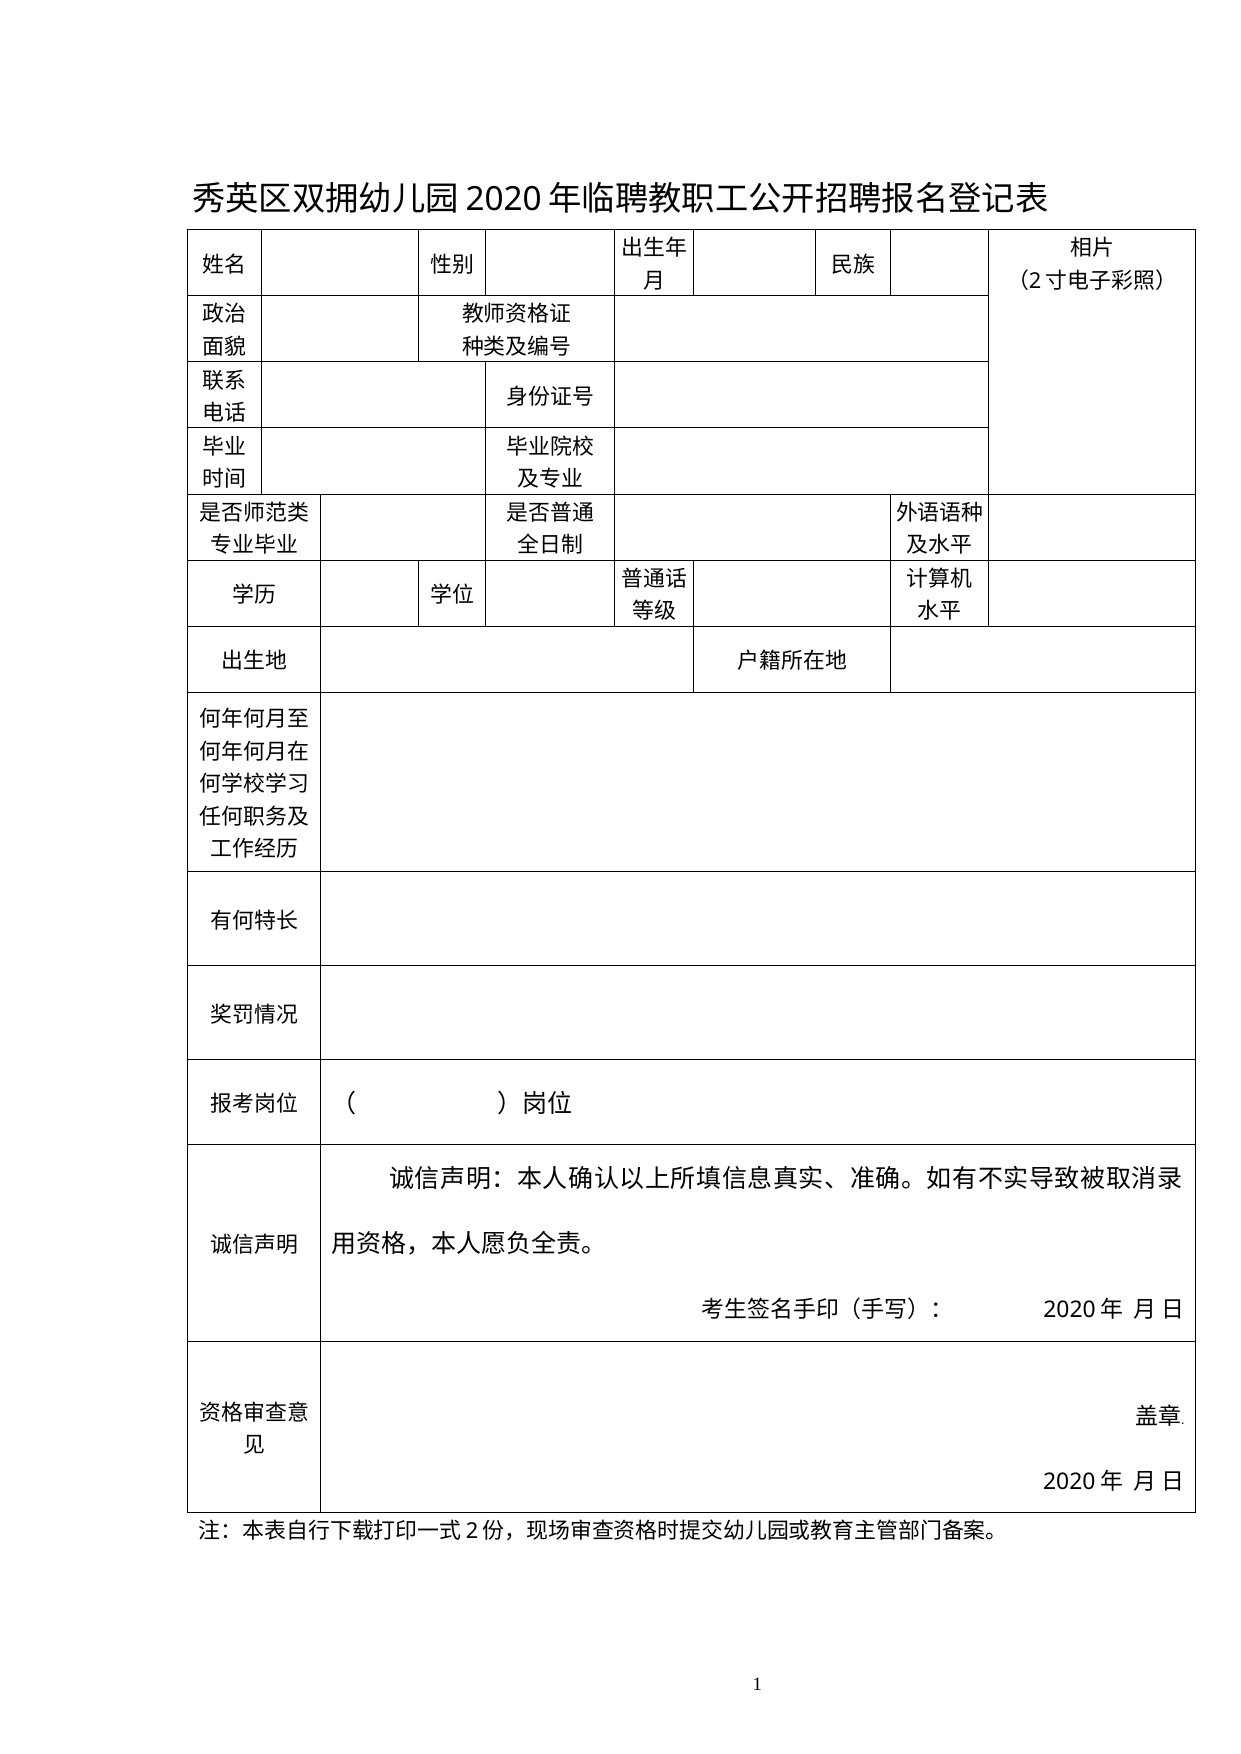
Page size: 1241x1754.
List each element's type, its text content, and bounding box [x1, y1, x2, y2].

table_cell 何年何月至何年何月在何学校学习任何职务及工作经历 [188, 693, 320, 871]
table_header 相片 （2寸电子彩照） [989, 230, 1195, 295]
table_header 性别 [419, 230, 485, 295]
table_cell 盖章. 2020年 月 日 [321, 1342, 1195, 1512]
table_cell 学位 [419, 561, 485, 626]
table_cell [891, 627, 1195, 692]
table_cell 毕业院校 及专业 [486, 428, 614, 493]
table_cell [989, 495, 1195, 559]
table_cell 政治面貌 [188, 296, 261, 361]
table_cell 考生签名手印（手写）： 2020年 月 日 [321, 1275, 1195, 1341]
table_cell [615, 428, 988, 493]
table_cell [321, 966, 1195, 1059]
table_cell [321, 627, 693, 692]
table_cell [321, 693, 1195, 871]
table_cell 身份证号 [486, 362, 614, 427]
table_cell 教师资格证 种类及编号 [419, 296, 614, 361]
table_cell [615, 495, 890, 559]
table_cell [486, 561, 614, 626]
table_cell 报考岗位 [188, 1060, 320, 1143]
table_cell [321, 495, 485, 559]
table_header 出生年月 [615, 230, 693, 295]
table_cell [262, 362, 485, 427]
table_cell 计算机水平 [891, 561, 988, 626]
table_header 民族 [816, 230, 890, 295]
table_header [262, 230, 418, 295]
table_cell （ ）岗位 [321, 1060, 1195, 1143]
table_cell 户籍所在地 [694, 627, 890, 692]
table_cell 学历 [188, 561, 320, 626]
table_cell 诚信声明 [188, 1145, 320, 1341]
table_cell 是否普通 全日制 [486, 495, 614, 559]
table_cell 有何特长 [188, 872, 320, 965]
table_cell 普通话等级 [615, 561, 693, 626]
table_cell [321, 561, 418, 626]
table_cell 注：本表自行下载打印一式2份，现场审查资格时提交幼儿园或教育主管部门备案。 [188, 1513, 1195, 1551]
table_cell [262, 428, 485, 493]
table_cell [694, 561, 890, 626]
table_header [694, 230, 815, 295]
table_header [891, 230, 988, 295]
table_cell 奖罚情况 [188, 966, 320, 1059]
table_cell 出生地 [188, 627, 320, 692]
table_cell 联系电话 [188, 362, 261, 427]
table_cell [989, 561, 1195, 626]
table_cell 诚信声明：本人确认以上所填信息真实、准确。如有不实导致被取消录用资格，本人愿负全责。 [321, 1145, 1195, 1274]
table_cell 外语语种 及水平 [891, 495, 988, 559]
table_header 姓名 [188, 230, 261, 295]
table_cell 是否师范类专业毕业 [188, 495, 320, 559]
text 秀英区双拥幼儿园2020年临聘教职工公开招聘报名登记表 [187, 164, 1053, 229]
table_cell [321, 872, 1195, 965]
table_cell [615, 296, 988, 361]
table_cell [615, 362, 988, 427]
table_cell 资格审查意见 [188, 1342, 320, 1512]
table_header [486, 230, 614, 295]
table_cell [262, 296, 418, 361]
table_cell 毕业时间 [188, 428, 261, 493]
